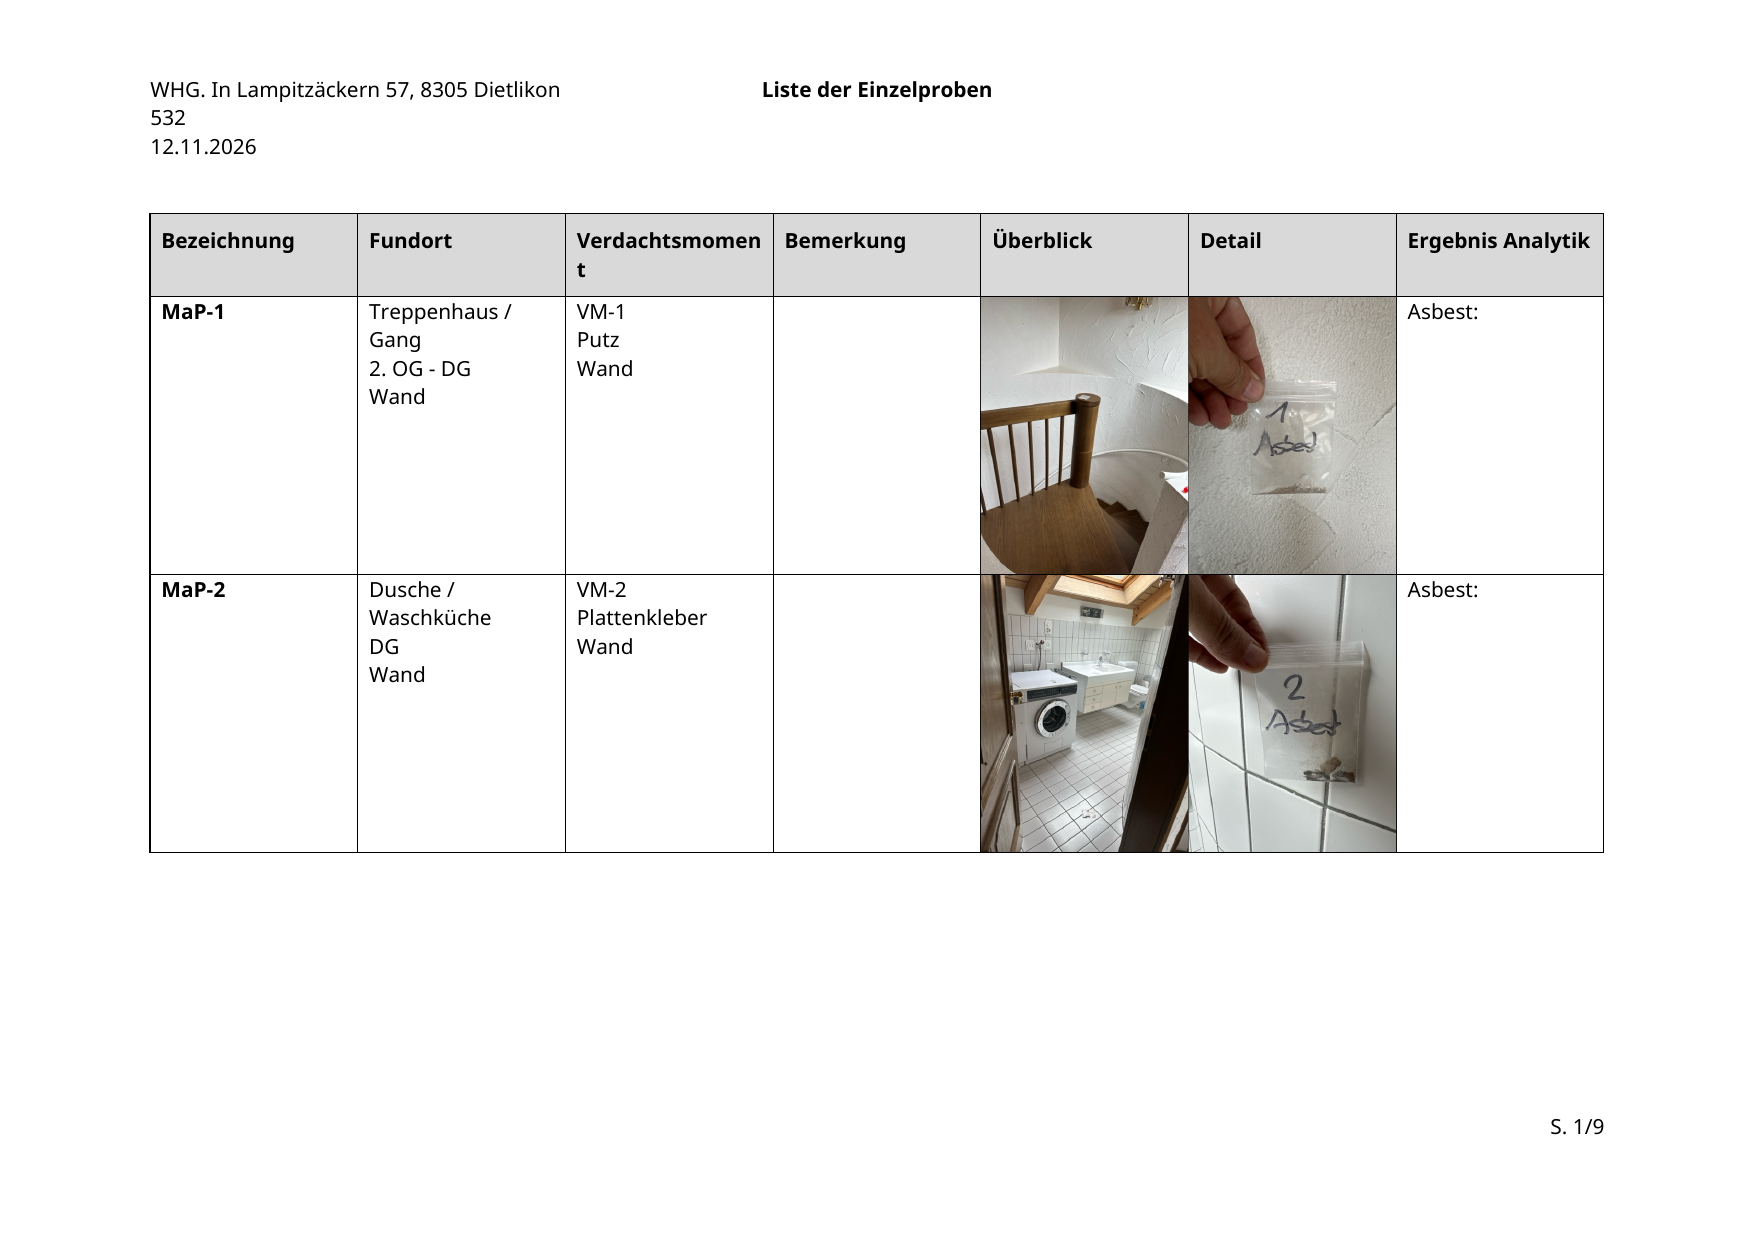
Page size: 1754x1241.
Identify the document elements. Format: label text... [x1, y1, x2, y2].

table_header Detail [1189, 214, 1396, 296]
table_cell Asbest: [1397, 297, 1603, 574]
picture [980, 575, 1397, 852]
table_cell VM-1 Putz Wand [566, 297, 773, 574]
table_cell [774, 297, 980, 574]
table_header Fundort [358, 214, 565, 296]
table_cell Treppenhaus / Gang 2. OG - DG Wand [358, 297, 565, 574]
table_cell Dusche / Waschküche DG Wand [358, 575, 565, 852]
table_cell MaP-2 [151, 575, 357, 852]
table_header Verdachtsmoment [566, 214, 773, 296]
table_header Bemerkung [774, 214, 980, 296]
table_header Überblick [981, 214, 1188, 296]
table_cell VM-2 Plattenkleber Wand [566, 575, 773, 852]
table_header Ergebnis Analytik [1397, 214, 1603, 296]
table_cell MaP-1 [151, 297, 357, 574]
table_cell Asbest: [1397, 575, 1603, 852]
picture [980, 297, 1397, 574]
table_cell [774, 575, 980, 852]
table_header Bezeichnung [151, 214, 357, 296]
